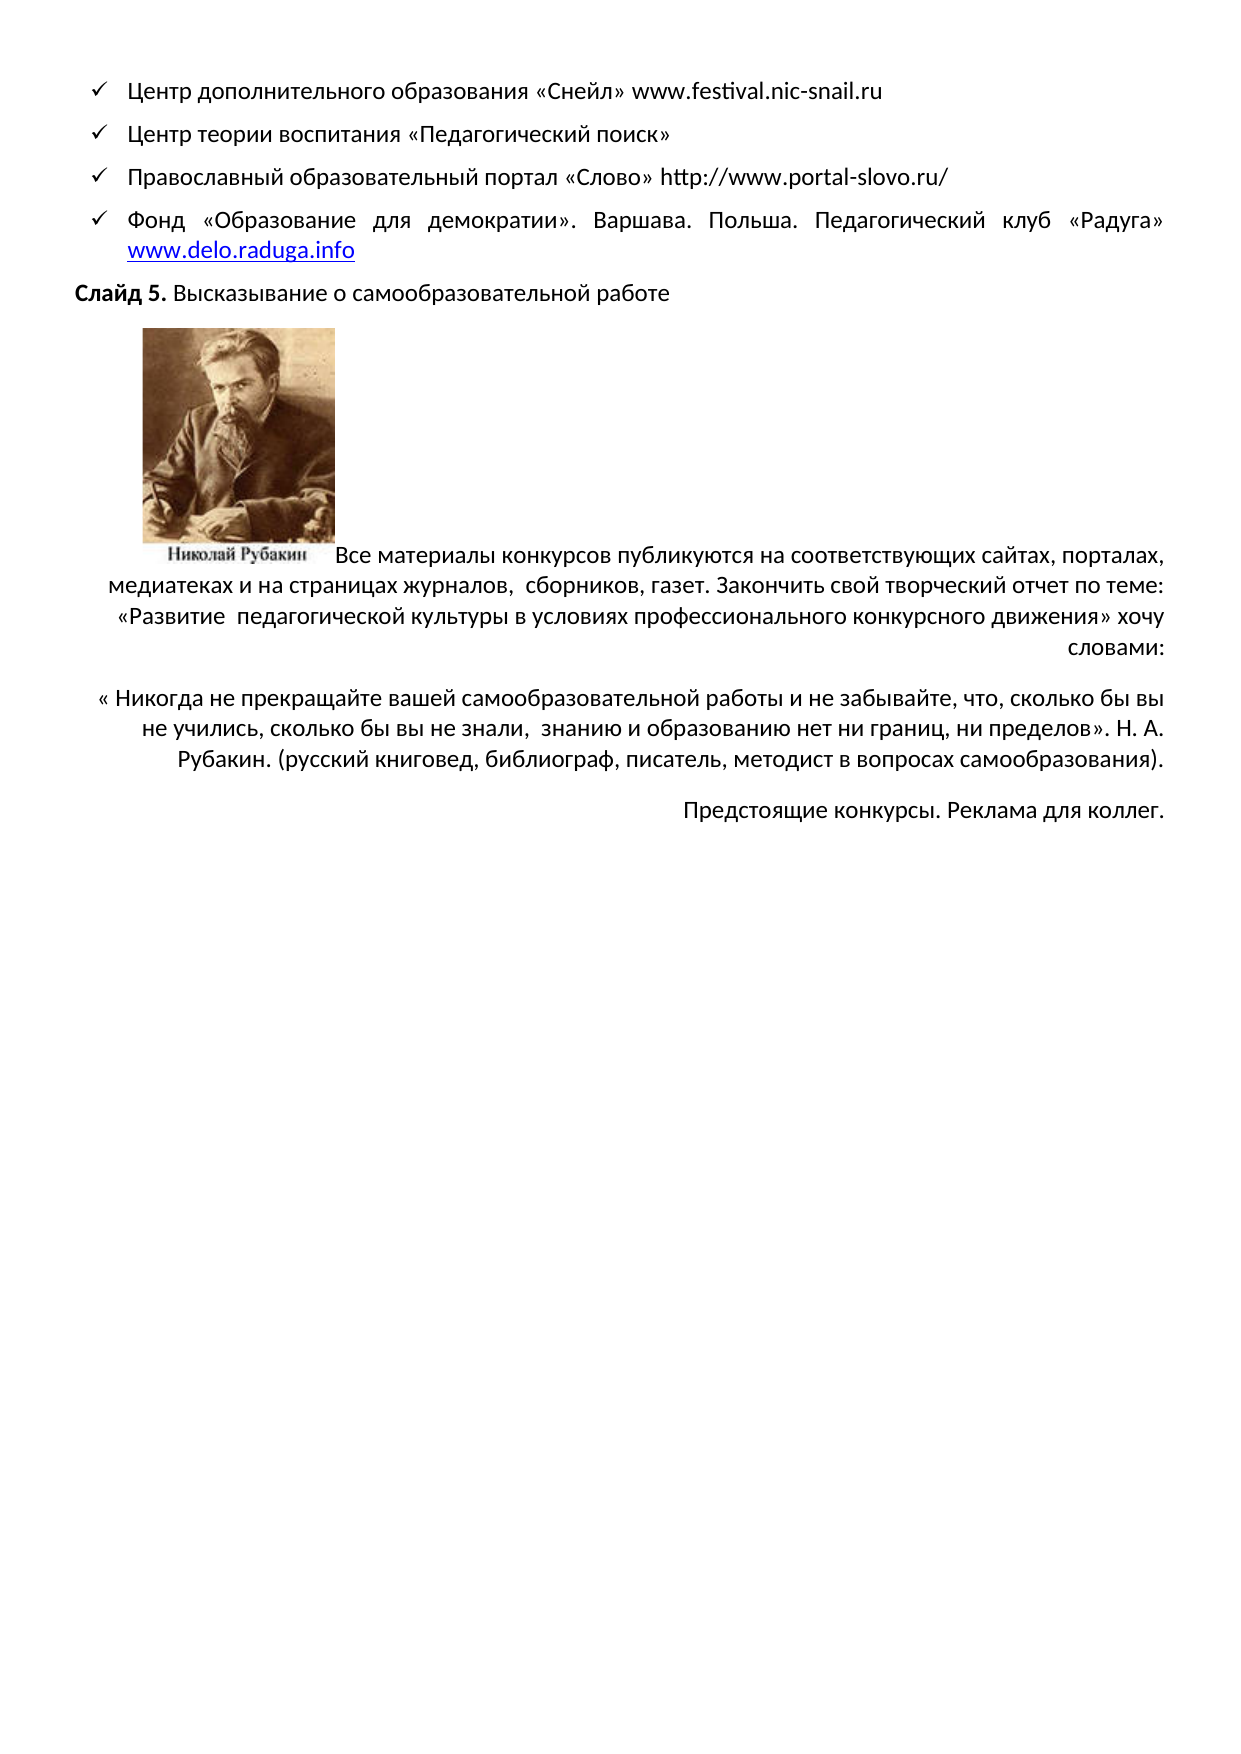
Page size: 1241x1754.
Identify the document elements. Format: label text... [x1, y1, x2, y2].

picture [142, 328, 335, 564]
list Слайд 5. Высказывание о самообразовательной работе [75, 278, 1165, 308]
list Центр теории воспитания «Педагогический поиск» [90, 118, 1165, 148]
list Православный образовательный портал «Слово» http://www.portal-slovo.ru/ [90, 161, 1165, 192]
list Фонд «Образование для демократии». Варшава. Польша. Педагогический клуб «Радуга» www.delo.raduga.info [90, 204, 1165, 265]
list Все материалы конкурсов публикуются на соответствующих сайтах, порталах, медиатеках и на страницах журналов, сборников, газет. Закончить свой творческий отчет по теме: «Развитие педагогической культуры в условиях профессионального конкурсного движения» хочу словами: [75, 329, 1165, 661]
list « Никогда не прекращайте вашей самообразовательной работы и не забывайте, что, сколько бы вы не учились, сколько бы вы не знали, знанию и образованию нет ни границ, ни пределов». Н. А. Рубакин. (русский книговед, библиограф, писатель, методист в вопросах самообразования). [75, 682, 1165, 773]
list Центр дополнительного образования «Снейл» www.festival.nic-snail.ru [90, 75, 1165, 106]
list Предстоящие конкурсы. Реклама для коллег. [75, 794, 1165, 825]
